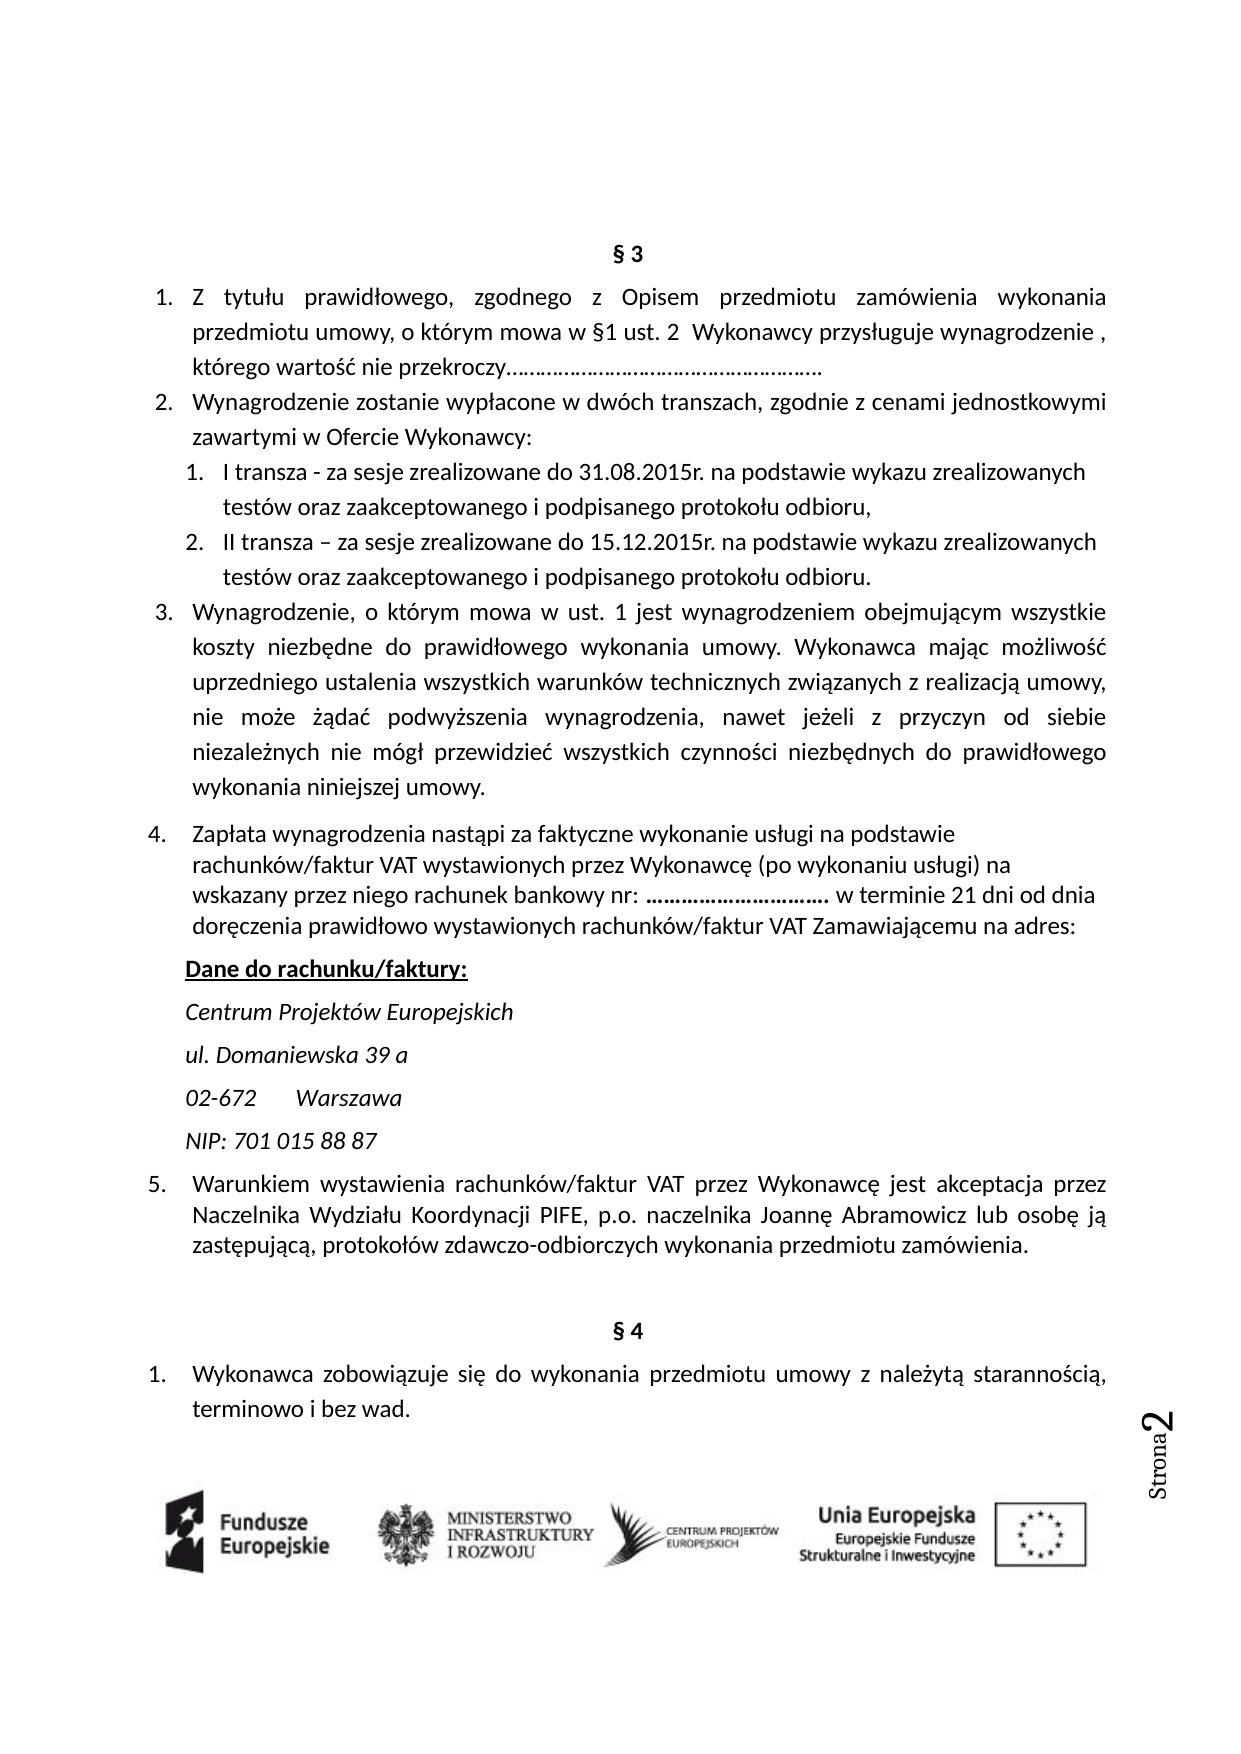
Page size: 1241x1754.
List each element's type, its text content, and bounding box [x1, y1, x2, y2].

text NIP: 701 015 88 87 [185, 1125, 1108, 1156]
picture [147, 1470, 1108, 1595]
list I transza - za sesje zrealizowane do 31.08.2015r. na podstawie wykazu zrealizowanych testów oraz zaakceptowanego i podpisanego protokołu odbioru, [185, 456, 1108, 522]
text Dane do rachunku/faktury: [185, 953, 1108, 984]
list Wynagrodzenie zostanie wypłacone w dwóch transzach, zgodnie z cenami jednostkowymi zawartymi w Ofercie Wykonawcy: [154, 386, 1108, 452]
list Z tytułu prawidłowego, zgodnego z Opisem przedmiotu zamówienia wykonania przedmiotu umowy, o którym mowa w §1 ust. 2 Wykonawcy przysługuje wynagrodzenie , którego wartość nie przekroczy………………………………………………. [154, 281, 1108, 382]
list II transza – za sesje zrealizowane do 15.12.2015r. na podstawie wykazu zrealizowanych testów oraz zaakceptowanego i podpisanego protokołu odbioru. [185, 526, 1108, 592]
text § 4 [148, 1315, 1108, 1346]
list Warszawa [185, 1082, 1108, 1113]
list Warunkiem wystawienia rachunków/faktur VAT przez Wykonawcę jest akceptacja przez Naczelnika Wydziału Koordynacji PIFE, p.o. naczelnika Joannę Abramowicz lub osobę ją zastępującą, protokołów zdawczo-odbiorczych wykonania przedmiotu zamówienia. [148, 1168, 1108, 1260]
text § 3 [148, 238, 1108, 269]
list Wykonawca zobowiązuje się do wykonania przedmiotu umowy z należytą starannością, terminowo i bez wad. [148, 1358, 1108, 1424]
list Wynagrodzenie, o którym mowa w ust. 1 jest wynagrodzeniem obejmującym wszystkie koszty niezbędne do prawidłowego wykonania umowy. Wykonawca mając możliwość uprzedniego ustalenia wszystkich warunków technicznych związanych z realizacją umowy, nie może żądać podwyższenia wynagrodzenia, nawet jeżeli z przyczyn od siebie niezależnych nie mógł przewidzieć wszystkich czynności niezbędnych do prawidłowego wykonania niniejszej umowy. [154, 596, 1108, 802]
text Centrum Projektów Europejskich [185, 996, 1108, 1027]
text ul. Domaniewska [185, 1039, 1108, 1070]
list Zapłata wynagrodzenia nastąpi za faktyczne wykonanie usługi na podstawie rachunków/faktur VAT wystawionych przez Wykonawcę (po wykonaniu usługi) na wskazany przez niego rachunek bankowy nr: …………………………. w terminie 21 dni od dnia doręczenia prawidłowo wystawionych rachunków/faktur VAT Zamawiającemu na adres: [148, 819, 1108, 941]
